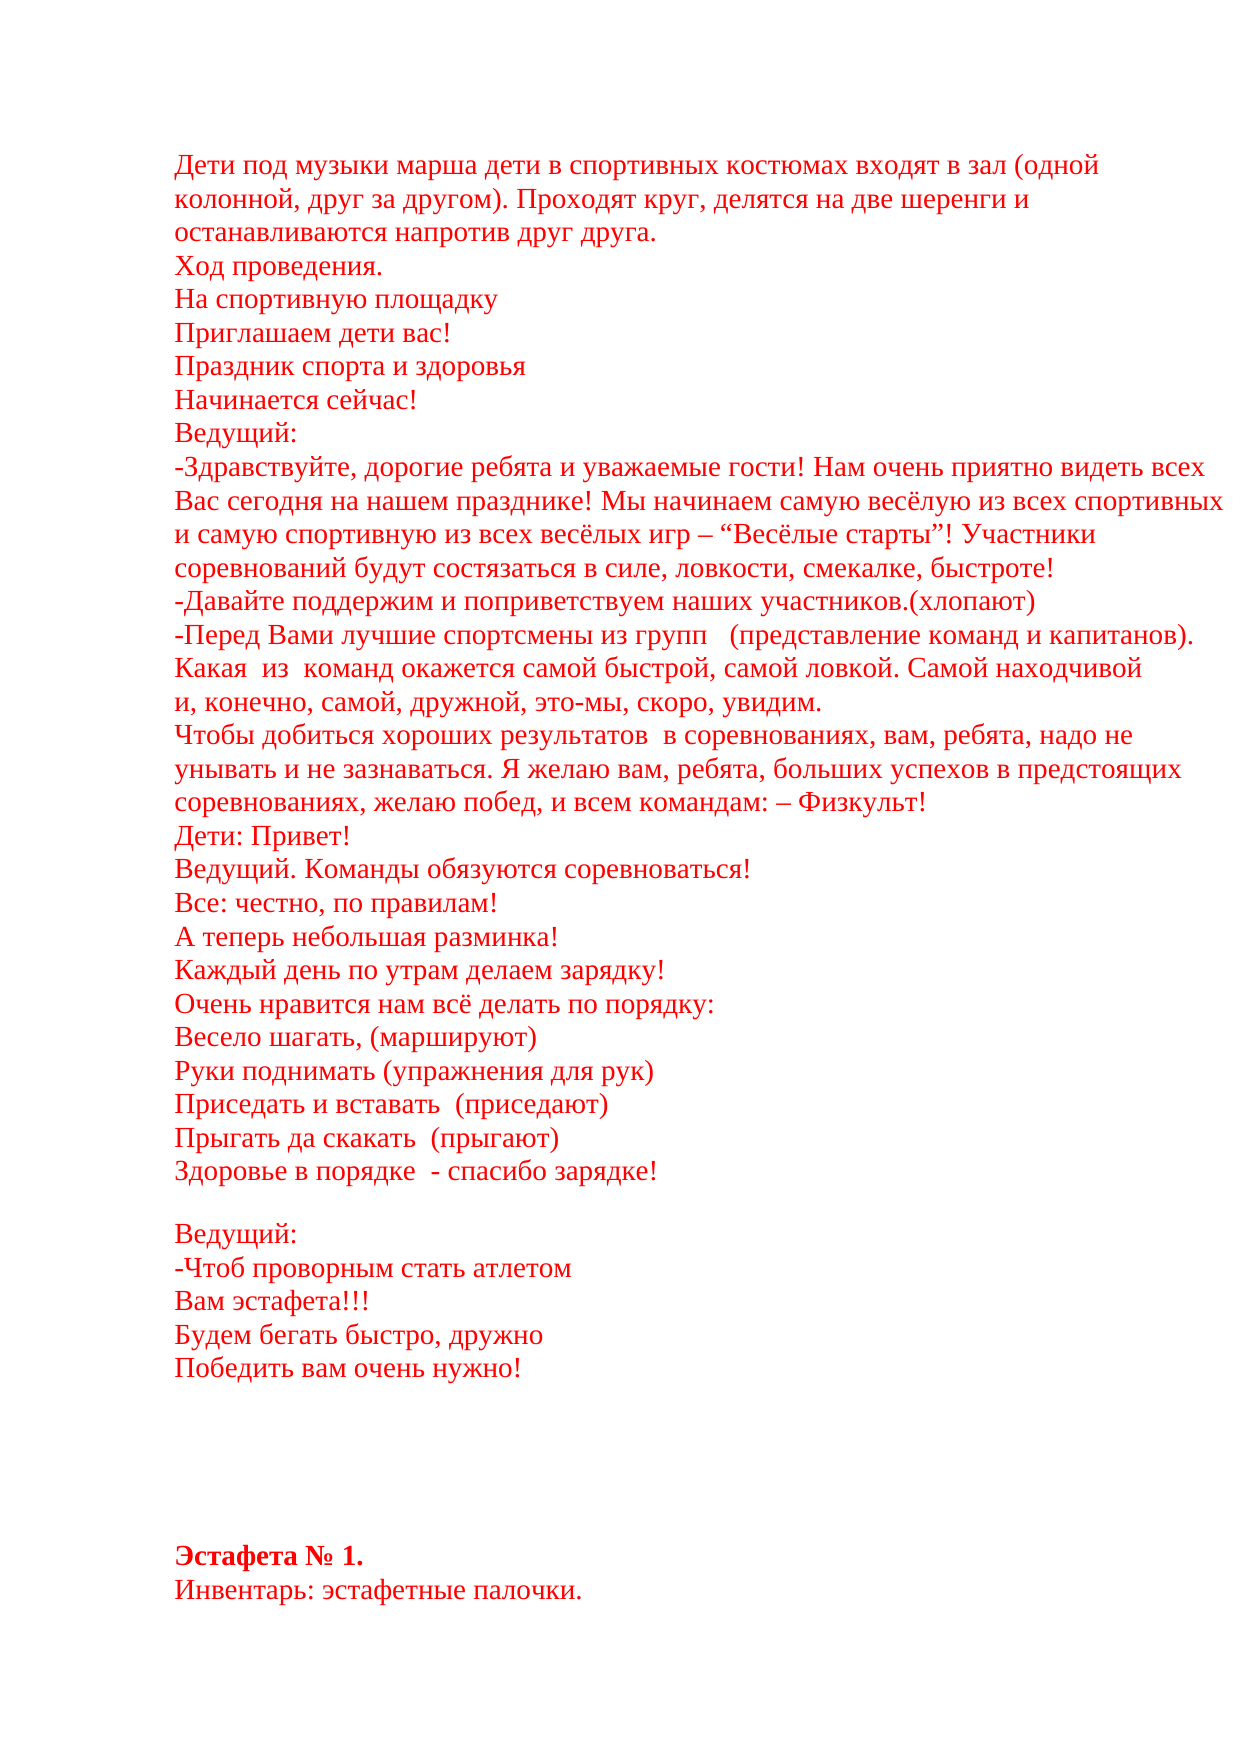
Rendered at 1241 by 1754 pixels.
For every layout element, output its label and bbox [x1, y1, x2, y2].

table_header [174, 118, 1227, 1606]
